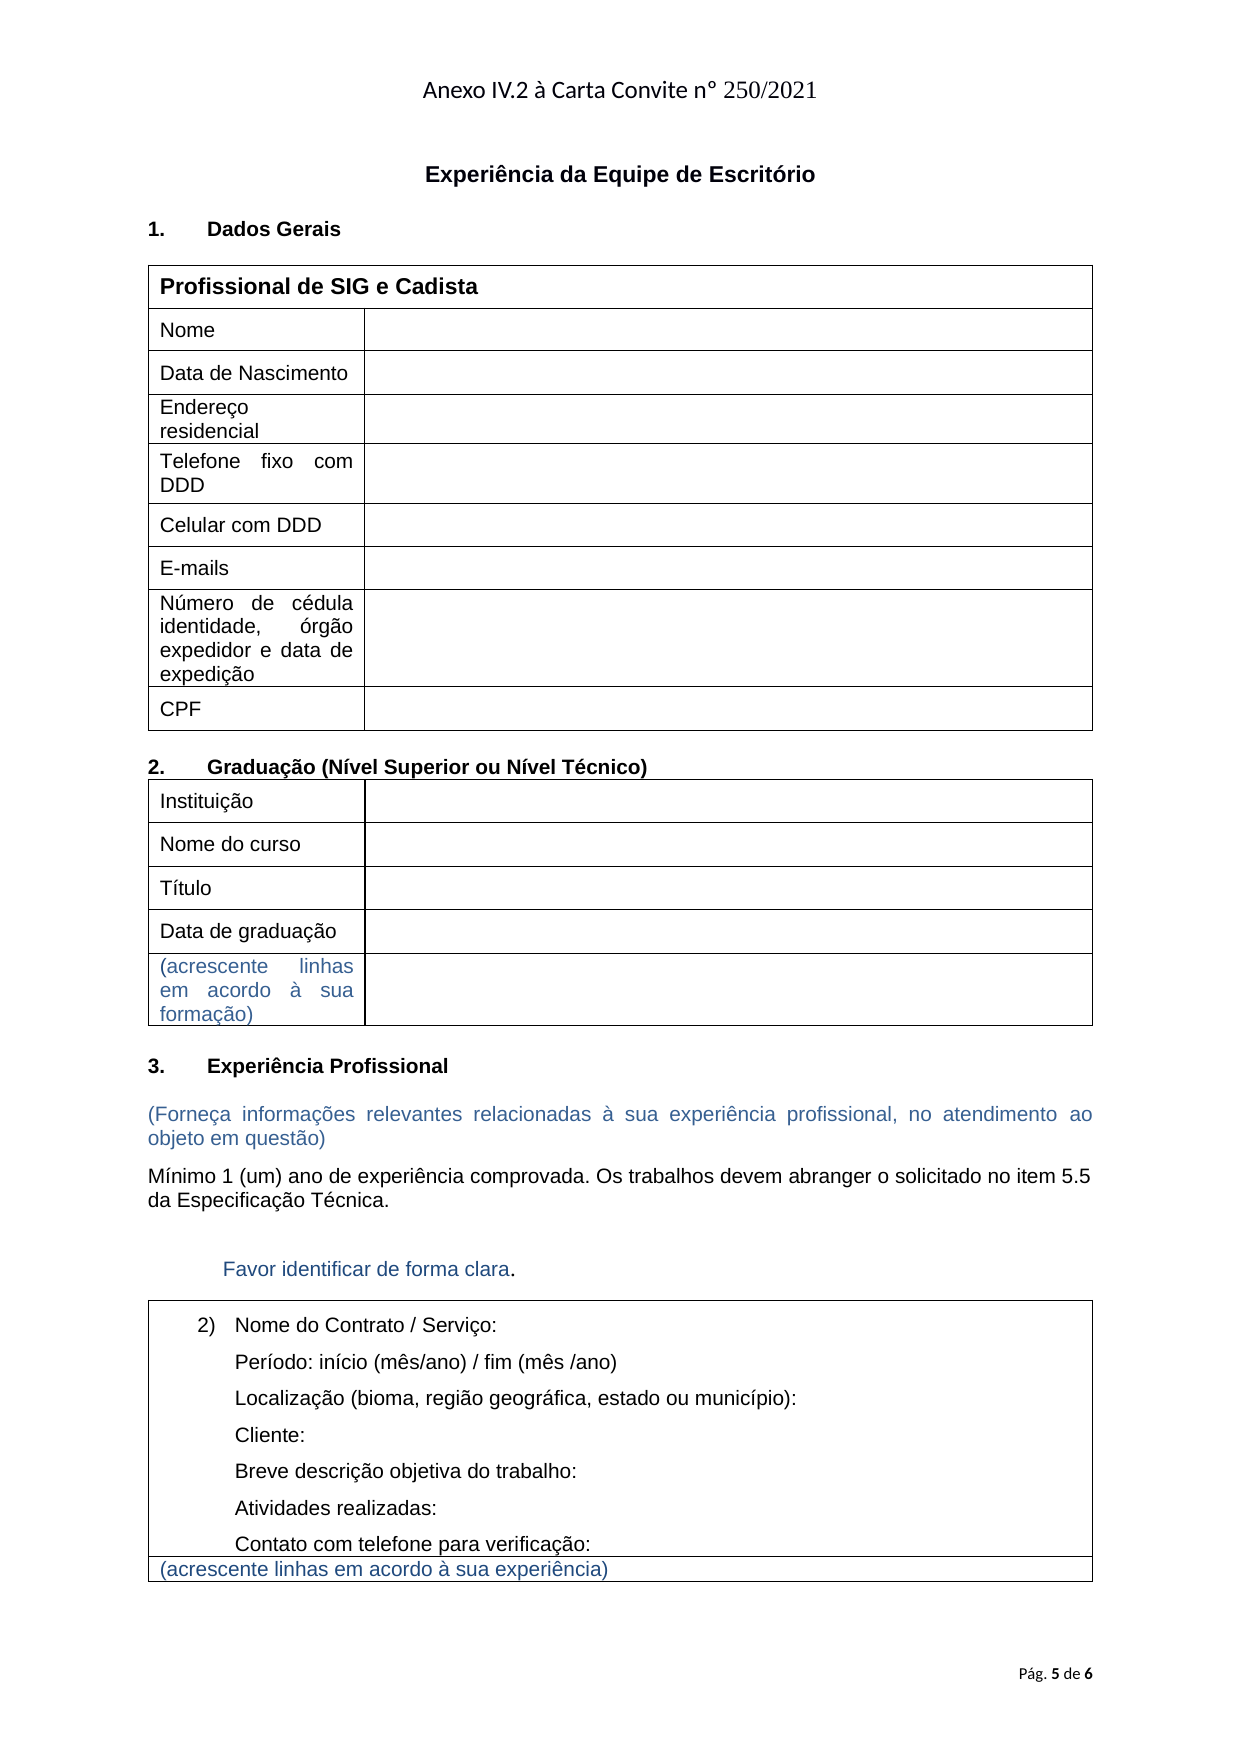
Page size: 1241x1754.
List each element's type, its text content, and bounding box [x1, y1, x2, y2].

table_cell [366, 867, 1092, 909]
list Graduação (Nível Superior ou Nível Técnico) [148, 755, 1092, 779]
table_cell Nome [149, 309, 364, 350]
table_cell Celular com DDD [149, 504, 364, 546]
list Dados Gerais [148, 217, 1092, 241]
table_cell Telefone fixo com DDD [149, 444, 364, 502]
table_cell (acrescente linhas em acordo à sua formação) [149, 954, 364, 1025]
text Mínimo 1 (um) ano de experiência comprovada. Os trabalhos devem abranger o solicitado no item 5.5 da Especificação Técnica. [148, 1164, 1092, 1212]
table_header Nome do Contrato / Serviço: Período: início (mês/ano) / fim (mês /ano) Localização (bioma, região geográfica, estado ou município): Cliente: Breve descrição objetiva do trabalho: Atividades realizadas: Contato com telefone para verificação: [149, 1301, 1092, 1556]
table_cell [365, 547, 1092, 589]
text (Forneça informações relevantes relacionadas à sua experiência profissional, no atendimento ao objeto em questão) [148, 1102, 1092, 1150]
table_header [366, 780, 1092, 822]
table_cell [365, 309, 1092, 350]
table_cell [366, 823, 1092, 866]
table_cell Data de graduação [149, 910, 364, 952]
table_cell [365, 395, 1092, 443]
table_header Instituição [149, 780, 364, 822]
table_cell E-mails [149, 547, 364, 589]
list Favor identificar de forma clara. [223, 1255, 1092, 1281]
table_header Profissional de SIG e Cadista [149, 266, 1092, 307]
table_cell [365, 590, 1092, 686]
table_cell [365, 504, 1092, 546]
list Experiência Profissional [148, 1054, 1092, 1078]
table_cell [366, 954, 1092, 1025]
table_cell [365, 351, 1092, 394]
table_cell Número de cédula identidade, órgão expedidor e data de expedição [149, 590, 364, 686]
table_cell [366, 910, 1092, 952]
table_cell Endereço residencial [149, 395, 364, 443]
table_cell (acrescente linhas em acordo à sua experiência) [149, 1557, 1092, 1581]
table_cell Nome do curso [149, 823, 364, 866]
table_cell [365, 687, 1092, 730]
table_cell Título [149, 867, 364, 909]
table_cell [365, 444, 1092, 502]
table_cell CPF [149, 687, 364, 730]
table_cell Data de Nascimento [149, 351, 364, 394]
